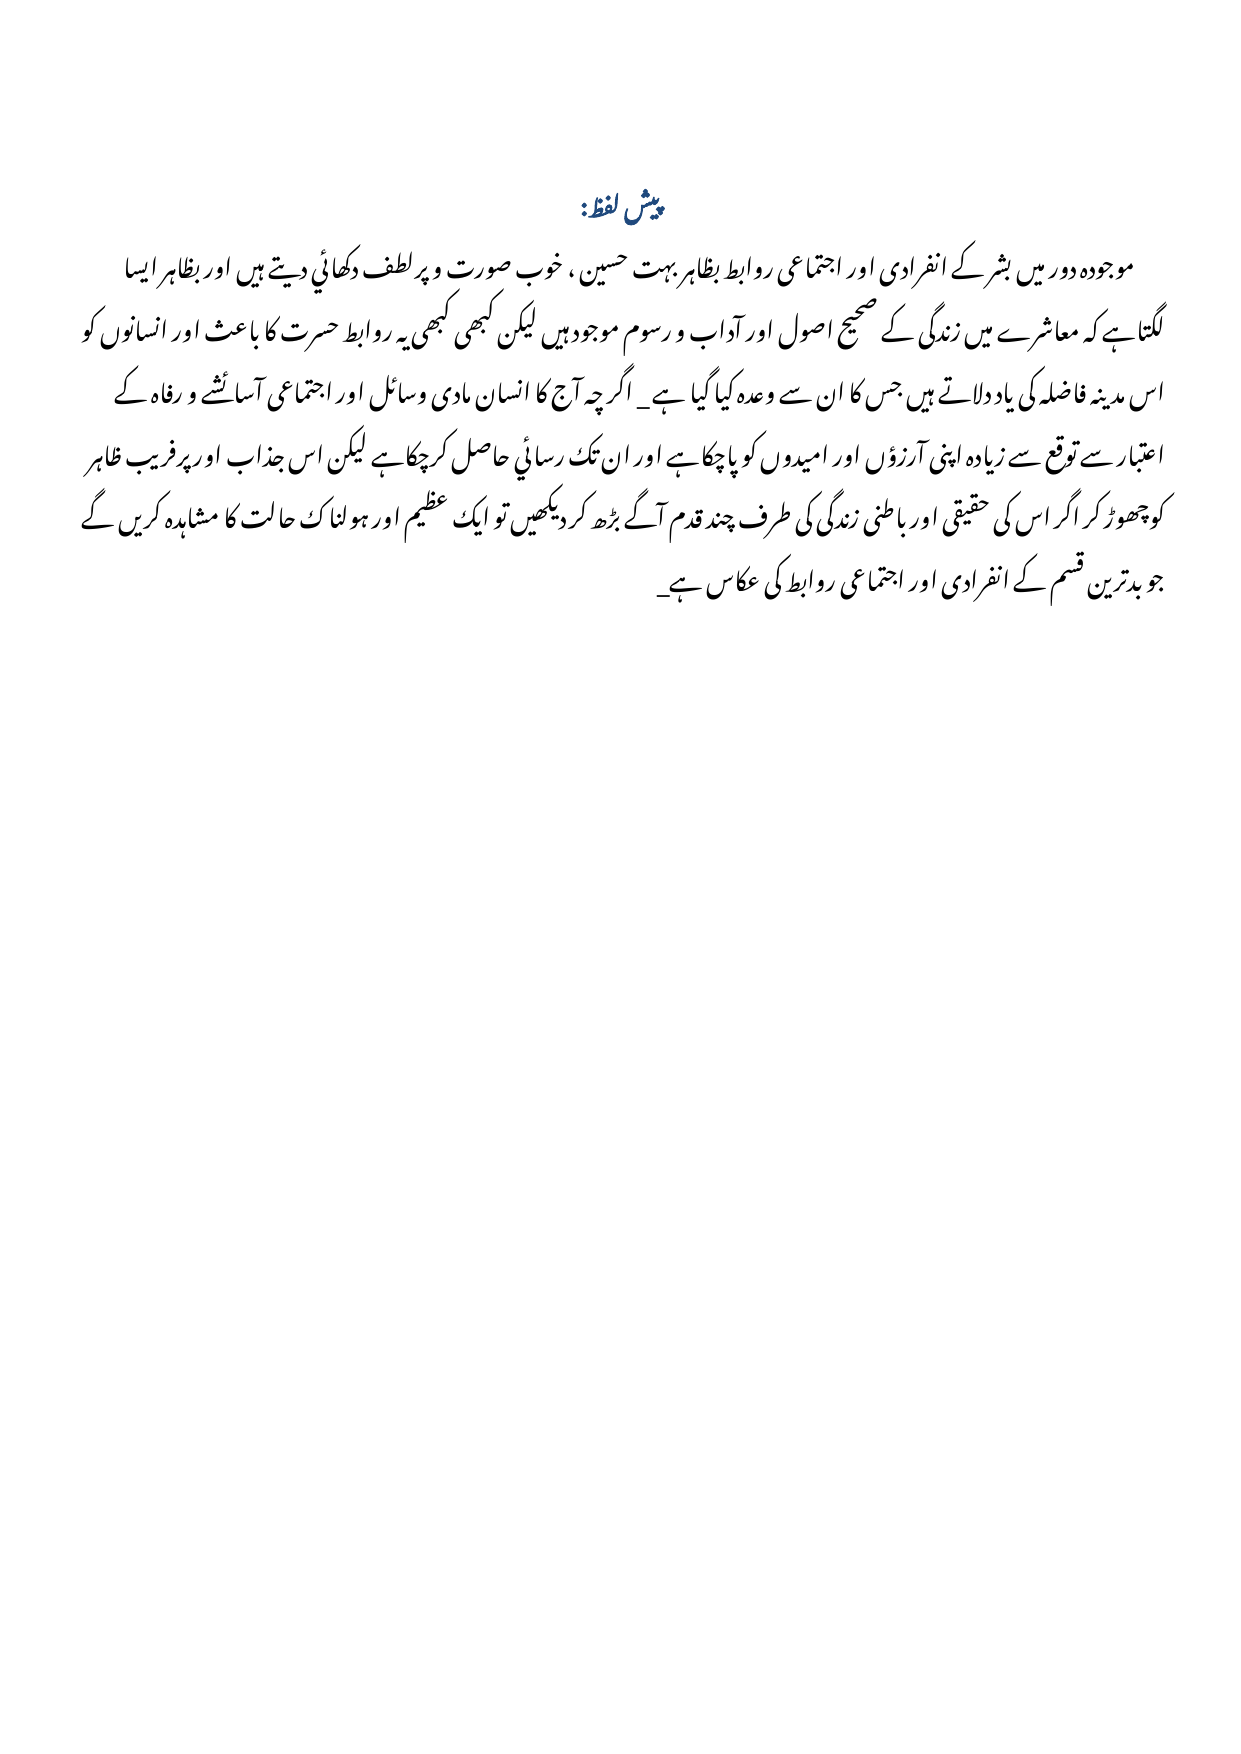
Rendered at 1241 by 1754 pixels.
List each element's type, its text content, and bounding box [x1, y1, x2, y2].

text موجودہ دور ميں بشر كے انفرادى اور اجتماعى روابط بظاہر بہت حسين ، خوب صورت و پرلطف دكھائي ديتے ہيں اور بظاہر ايسا لگتاہے كہ معاشرے ميں زندگى كے صحيح اصول اور آداب و رسوم موجود ہيں ليكن كبھى كبھى يہ روابط حسرت كا باعث اور انسانوں كو اس مدينہ فاضلہ كى ياد دلاتے ہيں جس كا ان سے وعدہ كيا گيا ہے _ اگر چہ آج كا انسان مادى وسائل اور اجتماعى آسائشے و رفاہ كے اعتبار سے توقع سے زيادہ اپنى آرزؤں اور اميدوں كو پاچكاہے اور ان تك رسائي حاصل كرچكاہے ليكن اس جذاب اور پرفريب ظاہر كوچھوڑ كر اگر اس كى حقيقى اور باطنى زندگى كى طرف چند قدم آگے بڑھ كر ديكھيں تو ايك عظيم اور ہولناك حالت كا مشاہدہ كريں گے جو بدترين قسم كے انفرادى اور اجتماعى روابط كى عكاس ہے_ [75, 231, 1165, 606]
subtitle پيش لفظ: [75, 169, 1165, 231]
